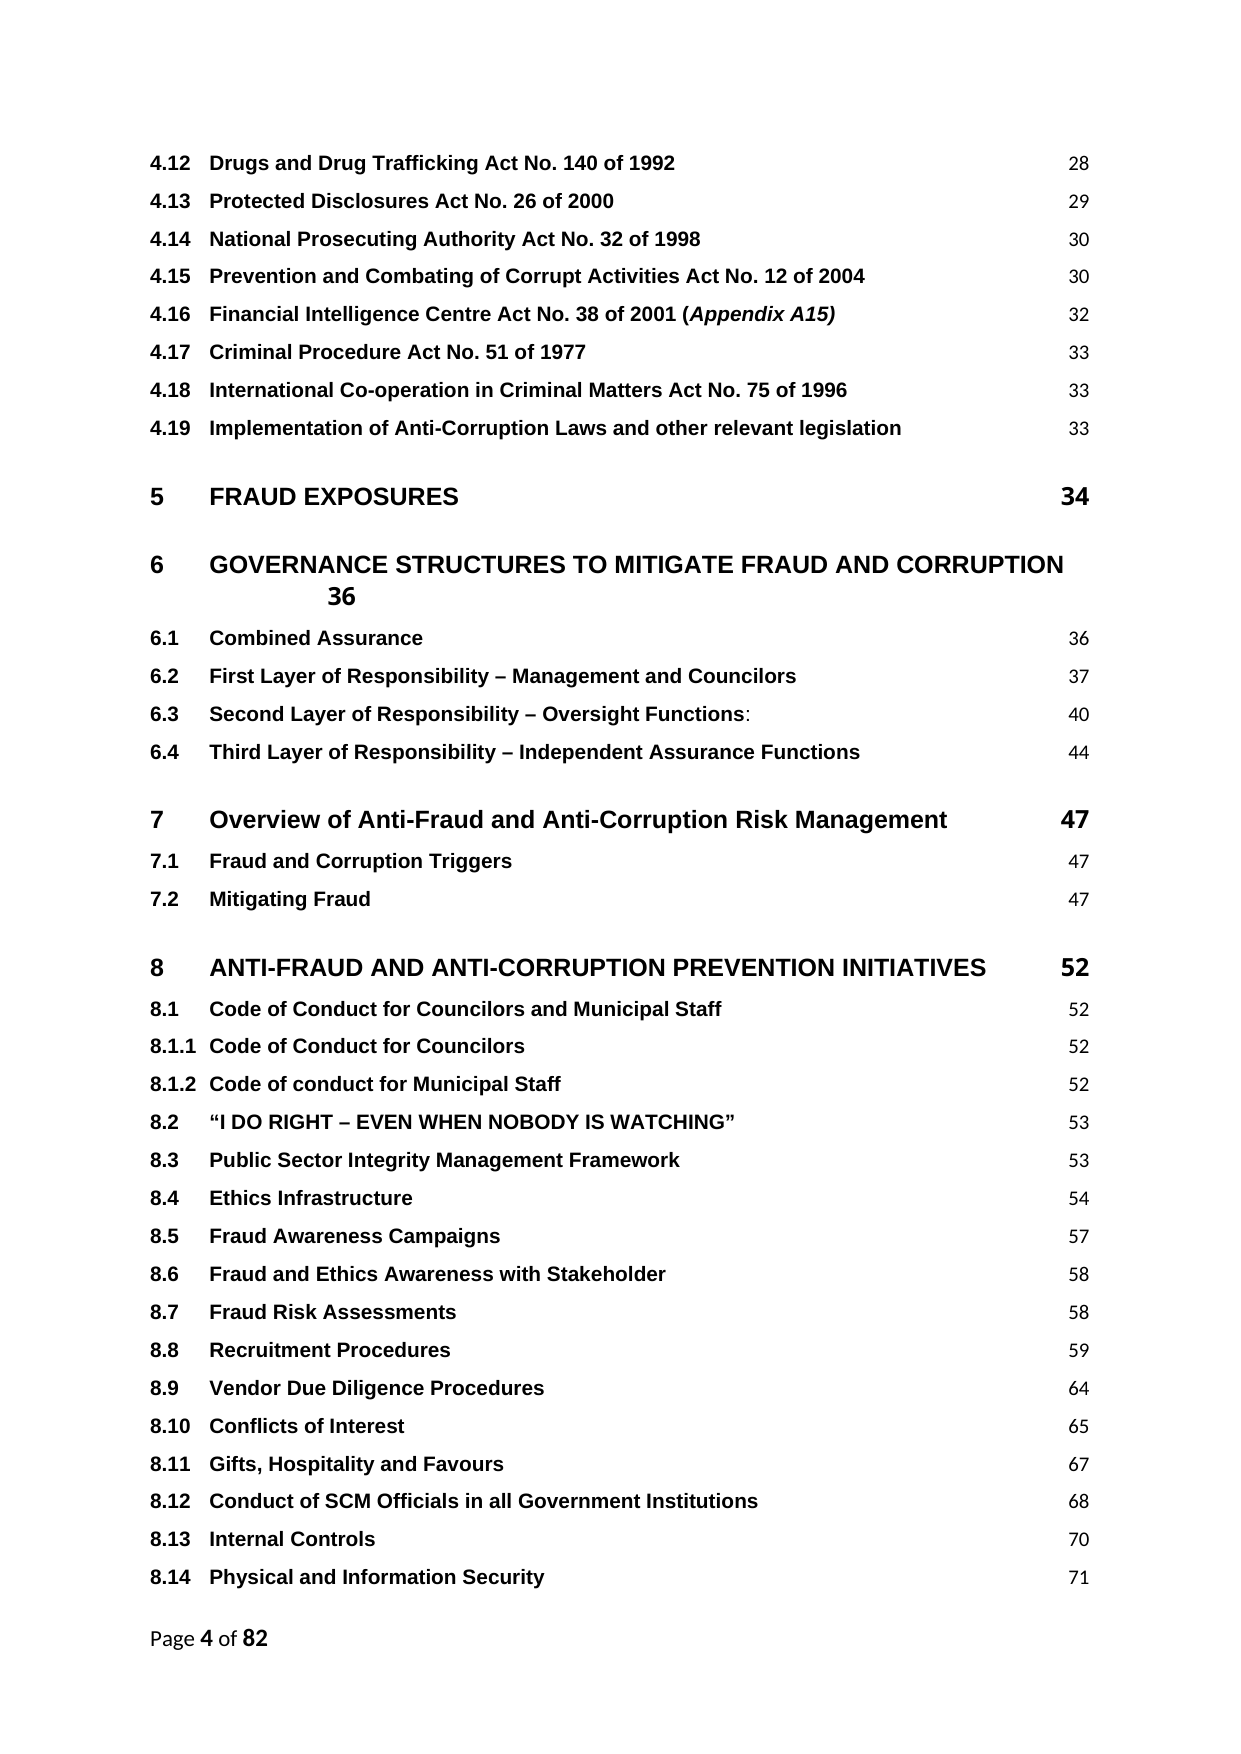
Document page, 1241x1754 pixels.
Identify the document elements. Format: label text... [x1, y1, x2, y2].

text 6.4 Third Layer of Responsibility – Independent Assurance Functions 44 [150, 739, 1090, 764]
text 6.3 Second Layer of Responsibility – Oversight Functions: 40 [150, 701, 1090, 726]
text 8.1.2 Code of conduct for Municipal Staff 52 [150, 1072, 1090, 1097]
text 8.14 Physical and Information Security 71 [150, 1564, 1090, 1590]
text 8.8 Recruitment Procedures 59 [150, 1337, 1090, 1362]
text 4.17 Criminal Procedure Act No. 51 of 1977 33 [150, 339, 1090, 365]
text 4.13 Protected Disclosures Act No. 26 of 2000 29 [150, 188, 1090, 213]
text 8.11 Gifts, Hospitality and Favours 67 [150, 1451, 1090, 1476]
text 8.5 Fraud Awareness Campaigns 57 [150, 1223, 1090, 1249]
text 8.7 Fraud Risk Assessments 58 [150, 1299, 1090, 1324]
text 4.14 National Prosecuting Authority Act No. 32 of 1998 30 [150, 226, 1090, 251]
text 7 Overview of Anti-Fraud and Anti-Corruption Risk Management 47 [150, 802, 1090, 836]
text 4.18 International Co-operation in Criminal Matters Act No. 75 of 1996 33 [150, 377, 1090, 403]
text 8.12 Conduct of SCM Officials in all Government Institutions 68 [150, 1489, 1090, 1514]
text 5 FRAUD EXPOSURES 34 [150, 478, 1090, 512]
text 4.12 Drugs and Drug Trafficking Act No. 140 of 1992 28 [150, 150, 1090, 175]
text 8.2 “I DO RIGHT – EVEN WHEN NOBODY IS WATCHING” 53 [150, 1109, 1090, 1135]
text 8.1 Code of Conduct for Councilors and Municipal Staff 52 [150, 996, 1090, 1021]
text 8.13 Internal Controls 70 [150, 1527, 1090, 1552]
text 4.16 Financial Intelligence Centre Act No. 38 of 2001 (Appendix A15) 32 [150, 302, 1090, 327]
text 8.6 Fraud and Ethics Awareness with Stakeholder 58 [150, 1261, 1090, 1287]
text 8.4 Ethics Infrastructure 54 [150, 1185, 1090, 1211]
text 7.1 Fraud and Corruption Triggers 47 [150, 848, 1090, 874]
text 8.9 Vendor Due Diligence Procedures 64 [150, 1375, 1090, 1400]
text 8.10 Conflicts of Interest 65 [150, 1413, 1090, 1438]
text 7.2 Mitigating Fraud 47 [150, 886, 1090, 912]
text 8.1.1 Code of Conduct for Councilors 52 [150, 1034, 1090, 1059]
text 6 GOVERNANCE STRUCTURES TO MITIGATE FRAUD AND CORRUPTION 36 [150, 550, 1090, 613]
text 8.3 Public Sector Integrity Management Framework 53 [150, 1147, 1090, 1173]
text 6.2 First Layer of Responsibility – Management and Councilors 37 [150, 663, 1090, 688]
text 4.19 Implementation of Anti-Corruption Laws and other relevant legislation 33 [150, 415, 1090, 441]
text 8 ANTI-FRAUD AND ANTI-CORRUPTION PREVENTION INITIATIVES 52 [150, 949, 1090, 983]
text 4.15 Prevention and Combating of Corrupt Activities Act No. 12 of 2004 30 [150, 264, 1090, 289]
text 6.1 Combined Assurance 36 [150, 625, 1090, 651]
